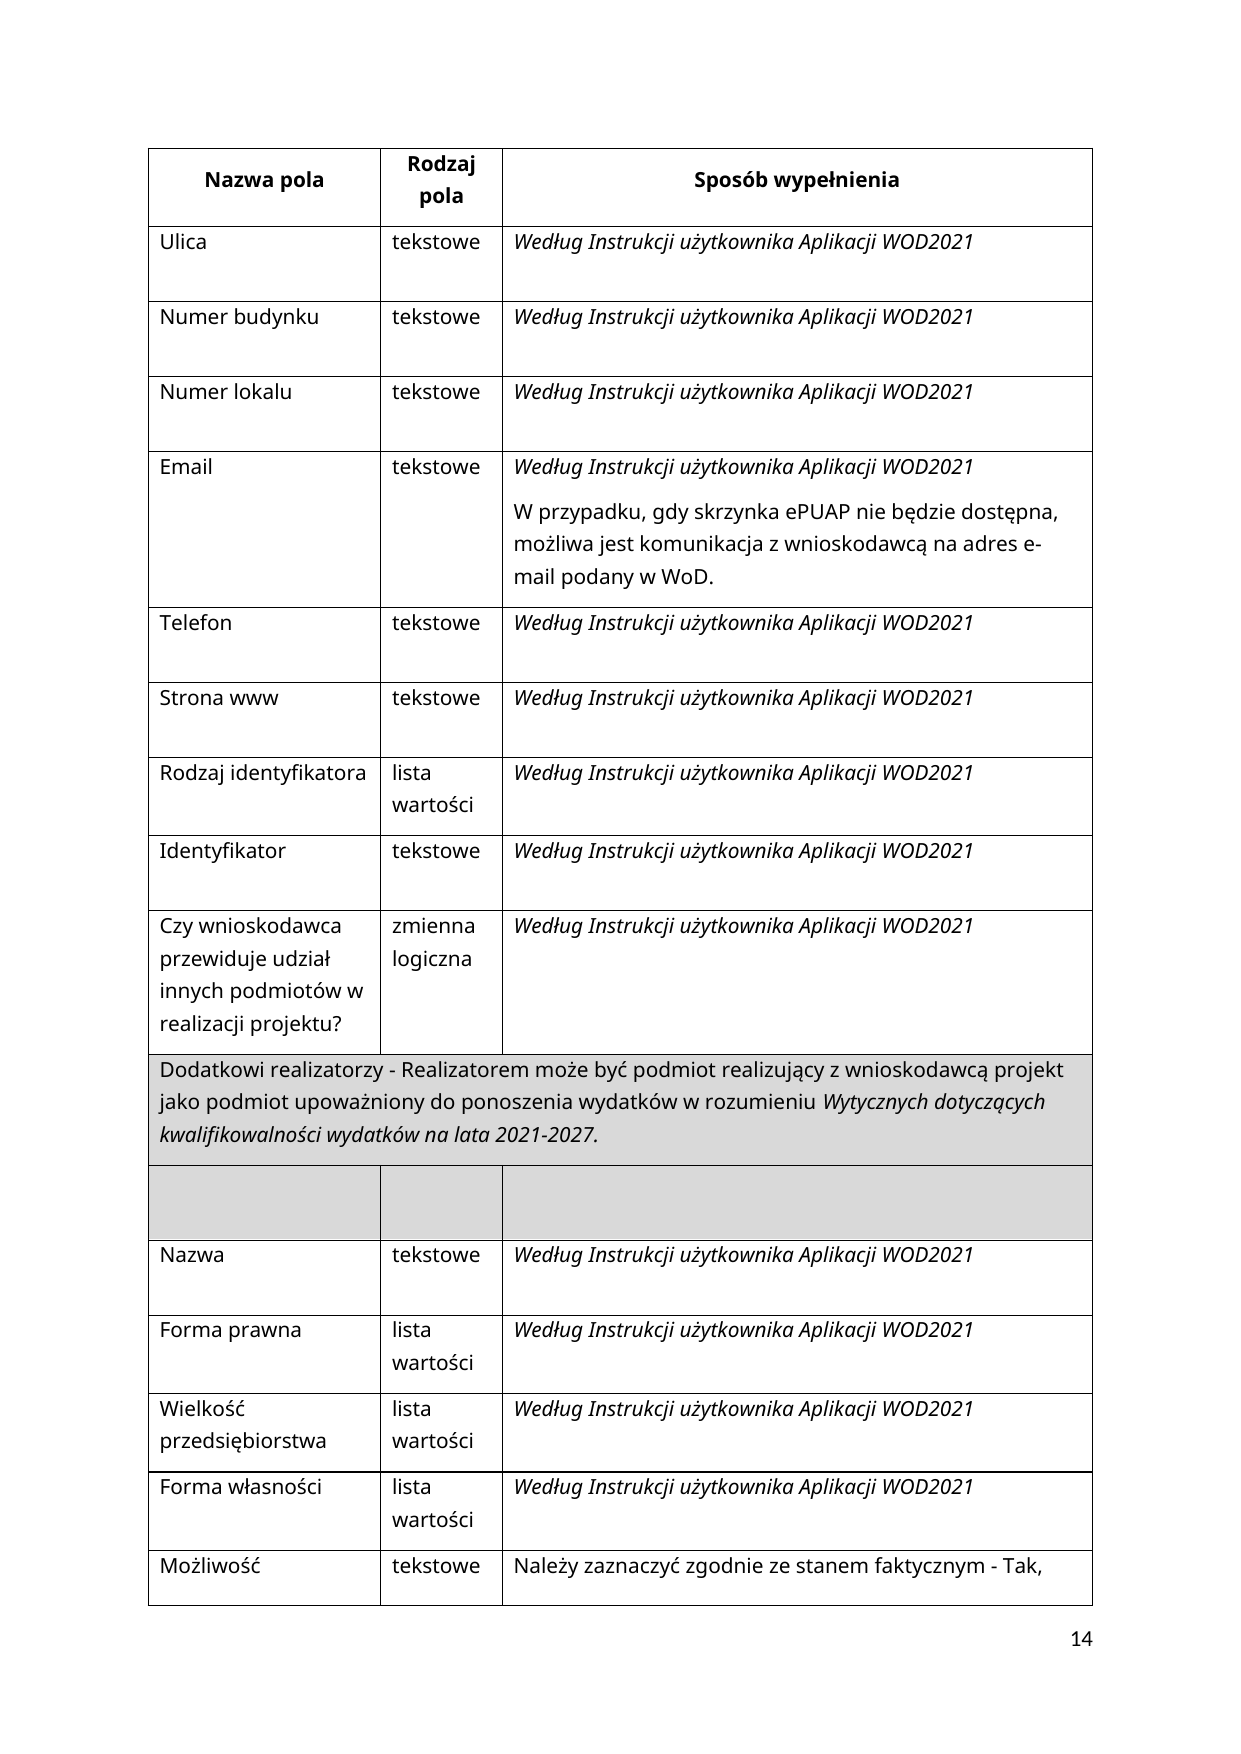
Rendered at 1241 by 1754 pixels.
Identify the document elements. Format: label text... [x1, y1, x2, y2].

table_cell Według Instrukcji użytkownika Aplikacji WOD2021 [503, 683, 1092, 757]
table_cell Czy wnioskodawca przewiduje udział innych podmiotów w realizacji projektu? [149, 911, 380, 1054]
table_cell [503, 1551, 1092, 1605]
table_cell zmienna logiczna [381, 911, 502, 1054]
table_cell tekstowe [381, 377, 502, 451]
table_cell Według Instrukcji użytkownika Aplikacji WOD2021 W przypadku, gdy skrzynka ePUAP nie będzie dostępna, możliwa jest komunikacja z wnioskodawcą na adres e-mail podany w WoD. [503, 452, 1092, 607]
table_cell tekstowe [381, 608, 502, 682]
table_cell Dodatkowi realizatorzy - Realizatorem może być podmiot realizujący z wnioskodawcą projekt jako podmiot upoważniony do ponoszenia wydatków w rozumieniu Wytycznych dotyczących kwalifikowalności wydatków na lata 2021-2027. [149, 1055, 1092, 1165]
table_cell lista wartości [381, 1316, 502, 1393]
table_header Nazwa pola [149, 149, 380, 226]
table_cell Według Instrukcji użytkownika Aplikacji WOD2021 [503, 1241, 1092, 1314]
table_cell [503, 302, 1092, 376]
table_cell Nazwa [149, 1241, 380, 1314]
table_cell Strona www [149, 683, 380, 757]
table_cell lista wartości [381, 758, 502, 835]
table_header Sposób wypełnienia [503, 149, 1092, 226]
table_cell Możliwość odzyskania VAT [149, 1551, 380, 1605]
table_cell Numer budynku [149, 302, 380, 376]
table_header Rodzaj pola [381, 149, 502, 226]
table_cell Forma własności [149, 1473, 380, 1550]
table_cell Według Instrukcji użytkownika Aplikacji WOD2021 [503, 608, 1092, 682]
table_cell tekstowe [381, 302, 502, 376]
table_cell Według Instrukcji użytkownika Aplikacji WOD2021 [503, 758, 1092, 835]
table_cell Według Instrukcji użytkownika Aplikacji WOD2021 [503, 1316, 1092, 1393]
table_cell Rodzaj identyfikatora [149, 758, 380, 835]
table_cell tekstowe [381, 227, 502, 301]
table_cell [381, 1166, 502, 1239]
table_cell [149, 1166, 380, 1239]
table_cell Według Instrukcji użytkownika Aplikacji WOD2021 [503, 836, 1092, 910]
table_cell tekstowe [381, 1241, 502, 1314]
table_cell tekstowe [381, 1551, 502, 1605]
table_cell lista wartości [381, 1473, 502, 1550]
table_cell lista wartości [381, 1394, 502, 1471]
table_cell Forma prawna [149, 1316, 380, 1393]
table_cell Według Instrukcji użytkownika Aplikacji WOD2021 [503, 1394, 1092, 1471]
table_cell Telefon [149, 608, 380, 682]
table_cell tekstowe [381, 452, 502, 607]
table_cell [503, 1166, 1092, 1239]
table_cell Ulica [149, 227, 380, 301]
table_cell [503, 227, 1092, 301]
table_cell tekstowe [381, 683, 502, 757]
table_cell Według Instrukcji użytkownika Aplikacji WOD2021 [503, 1473, 1092, 1550]
table_cell Identyfikator [149, 836, 380, 910]
table_cell tekstowe [381, 836, 502, 910]
table_cell Wielkość przedsiębiorstwa [149, 1394, 380, 1471]
table_cell Według Instrukcji użytkownika Aplikacji WOD2021 [503, 377, 1092, 451]
table_cell Numer lokalu [149, 377, 380, 451]
table_cell Email [149, 452, 380, 607]
table_cell Według Instrukcji użytkownika Aplikacji WOD2021 [503, 911, 1092, 1054]
